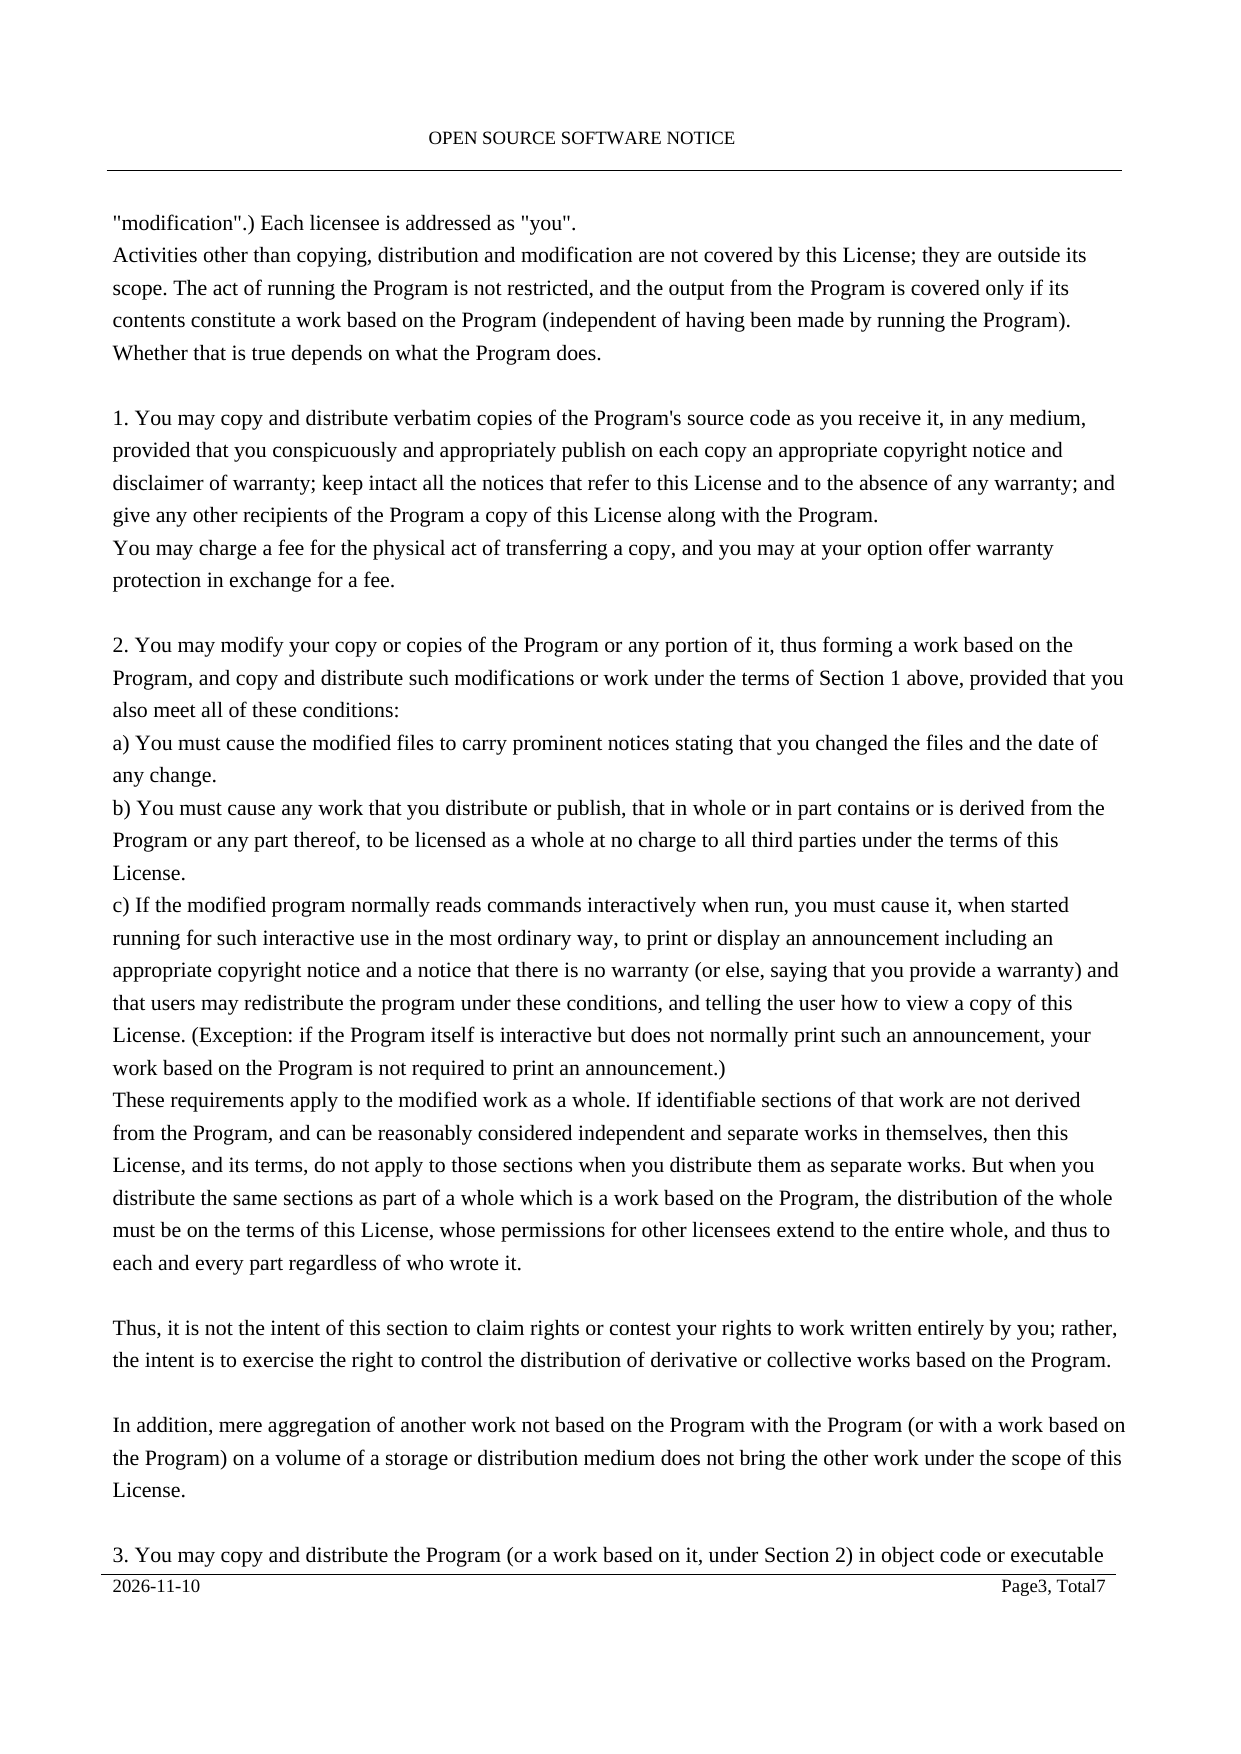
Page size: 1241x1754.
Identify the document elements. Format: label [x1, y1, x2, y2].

text [112, 206, 1128, 1571]
